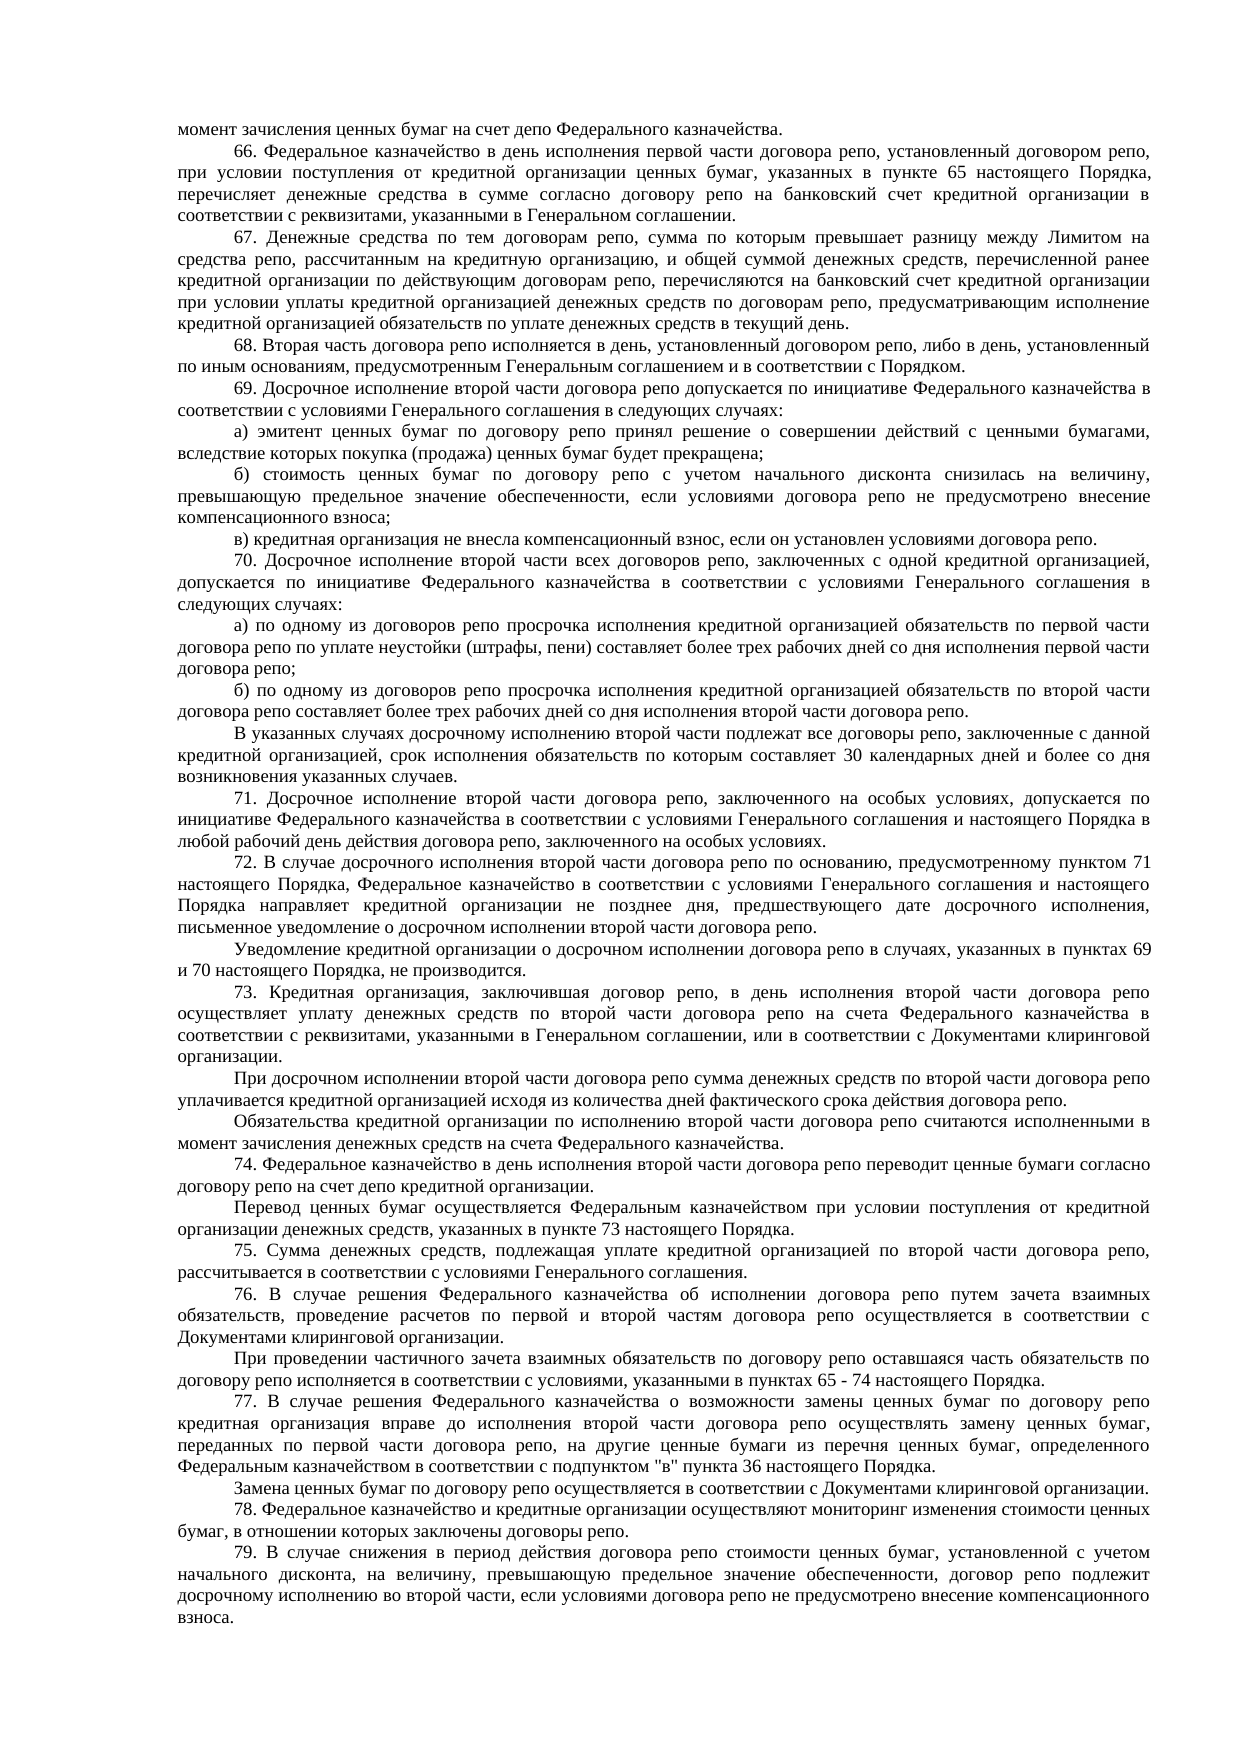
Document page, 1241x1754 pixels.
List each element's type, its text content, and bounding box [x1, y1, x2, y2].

text б) по одному из договоров репо просрочка исполнения кредитной организацией обязательств по второй части договора репо составляет более трех рабочих дней со дня исполнения второй части договора репо. [177, 679, 1152, 722]
text 76. В случае решения Федерального казначейства об исполнении договора репо путем зачета взаимных обязательств, проведение расчетов по первой и второй частям договора репо осуществляется в соответствии с Документами клиринговой организации. [177, 1282, 1152, 1347]
text Обязательства кредитной организации по исполнению второй части договора репо считаются исполненными в момент зачисления денежных средств на счета Федерального казначейства. [177, 1110, 1152, 1153]
text 70. Досрочное исполнение второй части всех договоров репо, заключенных с одной кредитной организацией, допускается по инициативе Федерального казначейства в соответствии с условиями Генерального соглашения в следующих случаях: [177, 549, 1152, 614]
text 69. Досрочное исполнение второй части договора репо допускается по инициативе Федерального казначейства в соответствии с условиями Генерального соглашения в следующих случаях: [177, 377, 1152, 420]
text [177, 118, 1152, 140]
text 78. Федеральное казначейство и кредитные организации осуществляют мониторинг изменения стоимости ценных бумаг, в отношении которых заключены договоры репо. [177, 1498, 1152, 1541]
text а) по одному из договоров репо просрочка исполнения кредитной организацией обязательств по первой части договора репо по уплате неустойки (штрафы, пени) составляет более трех рабочих дней со дня исполнения первой части договора репо; [177, 614, 1152, 679]
text 66. Федеральное казначейство в день исполнения первой части договора репо, установленный договором репо, при условии поступления от кредитной организации ценных бумаг, указанных в пункте 65 настоящего Порядка, перечисляет денежные средства в сумме согласно договору репо на банковский счет кредитной организации в соответствии с реквизитами, указанными в Генеральном соглашении. [177, 140, 1152, 226]
text 75. Сумма денежных средств, подлежащая уплате кредитной организацией по второй части договора репо, рассчитывается в соответствии с условиями Генерального соглашения. [177, 1239, 1152, 1282]
text б) стоимость ценных бумаг по договору репо с учетом начального дисконта снизилась на величину, превышающую предельное значение обеспеченности, если условиями договора репо не предусмотрено внесение компенсационного взноса; [177, 463, 1152, 528]
text Замена ценных бумаг по договору репо осуществляется в соответствии с Документами клиринговой организации. [177, 1477, 1152, 1498]
text 77. В случае решения Федерального казначейства о возможности замены ценных бумаг по договору репо кредитная организация вправе до исполнения второй части договора репо осуществлять замену ценных бумаг, переданных по первой части договора репо, на другие ценные бумаги из перечня ценных бумаг, определенного Федеральным казначейством в соответствии с подпунктом "в" пункта 36 настоящего Порядка. [177, 1390, 1152, 1477]
text 79. В случае снижения в период действия договора репо стоимости ценных бумаг, установленной с учетом начального дисконта, на величину, превышающую предельное значение обеспеченности, договор репо подлежит досрочному исполнению во второй части, если условиями договора репо не предусмотрено внесение компенсационного взноса. [177, 1541, 1152, 1627]
text а) эмитент ценных бумаг по договору репо принял решение о совершении действий с ценными бумагами, вследствие которых покупка (продажа) ценных бумаг будет прекращена; [177, 420, 1152, 463]
text При досрочном исполнении второй части договора репо сумма денежных средств по второй части договора репо уплачивается кредитной организацией исходя из количества дней фактического срока действия договора репо. [177, 1067, 1152, 1110]
text 74. Федеральное казначейство в день исполнения второй части договора репо переводит ценные бумаги согласно договору репо на счет депо кредитной организации. [177, 1153, 1152, 1196]
text 68. Вторая часть договора репо исполняется в день, установленный договором репо, либо в день, установленный по иным основаниям, предусмотренным Генеральным соглашением и в соответствии с Порядком. [177, 334, 1152, 377]
text При проведении частичного зачета взаимных обязательств по договору репо оставшаяся часть обязательств по договору репо исполняется в соответствии с условиями, указанными в пунктах 65 - 74 настоящего Порядка. [177, 1347, 1152, 1390]
text 73. Кредитная организация, заключившая договор репо, в день исполнения второй части договора репо осуществляет уплату денежных средств по второй части договора репо на счета Федерального казначейства в соответствии с реквизитами, указанными в Генеральном соглашении, или в соответствии с Документами клиринговой организации. [177, 981, 1152, 1067]
text в) кредитная организация не внесла компенсационный взнос, если он установлен условиями договора репо. [177, 528, 1152, 549]
text 67. Денежные средства по тем договорам репо, сумма по которым превышает разницу между Лимитом на средства репо, рассчитанным на кредитную организацию, и общей суммой денежных средств, перечисленной ранее кредитной организации по действующим договорам репо, перечисляются на банковский счет кредитной организации при условии уплаты кредитной организацией денежных средств по договорам репо, предусматривающим исполнение кредитной организацией обязательств по уплате денежных средств в текущий день. [177, 226, 1152, 334]
text В указанных случаях досрочному исполнению второй части подлежат все договоры репо, заключенные с данной кредитной организацией, срок исполнения обязательств по которым составляет 30 календарных дней и более со дня возникновения указанных случаев. [177, 722, 1152, 787]
text Перевод ценных бумаг осуществляется Федеральным казначейством при условии поступления от кредитной организации денежных средств, указанных в пункте 73 настоящего Порядка. [177, 1196, 1152, 1239]
text Уведомление кредитной организации о досрочном исполнении договора репо в случаях, указанных в пунктах 69 и 70 настоящего Порядка, не производится. [177, 937, 1152, 981]
text 71. Досрочное исполнение второй части договора репо, заключенного на особых условиях, допускается по инициативе Федерального казначейства в соответствии с условиями Генерального соглашения и настоящего Порядка в любой рабочий день действия договора репо, заключенного на особых условиях. [177, 787, 1152, 851]
text 72. В случае досрочного исполнения второй части договора репо по основанию, предусмотренному пунктом 71 настоящего Порядка, Федеральное казначейство в соответствии с условиями Генерального соглашения и настоящего Порядка направляет кредитной организации не позднее дня, предшествующего дате досрочного исполнения, письменное уведомление о досрочном исполнении второй части договора репо. [177, 851, 1152, 937]
